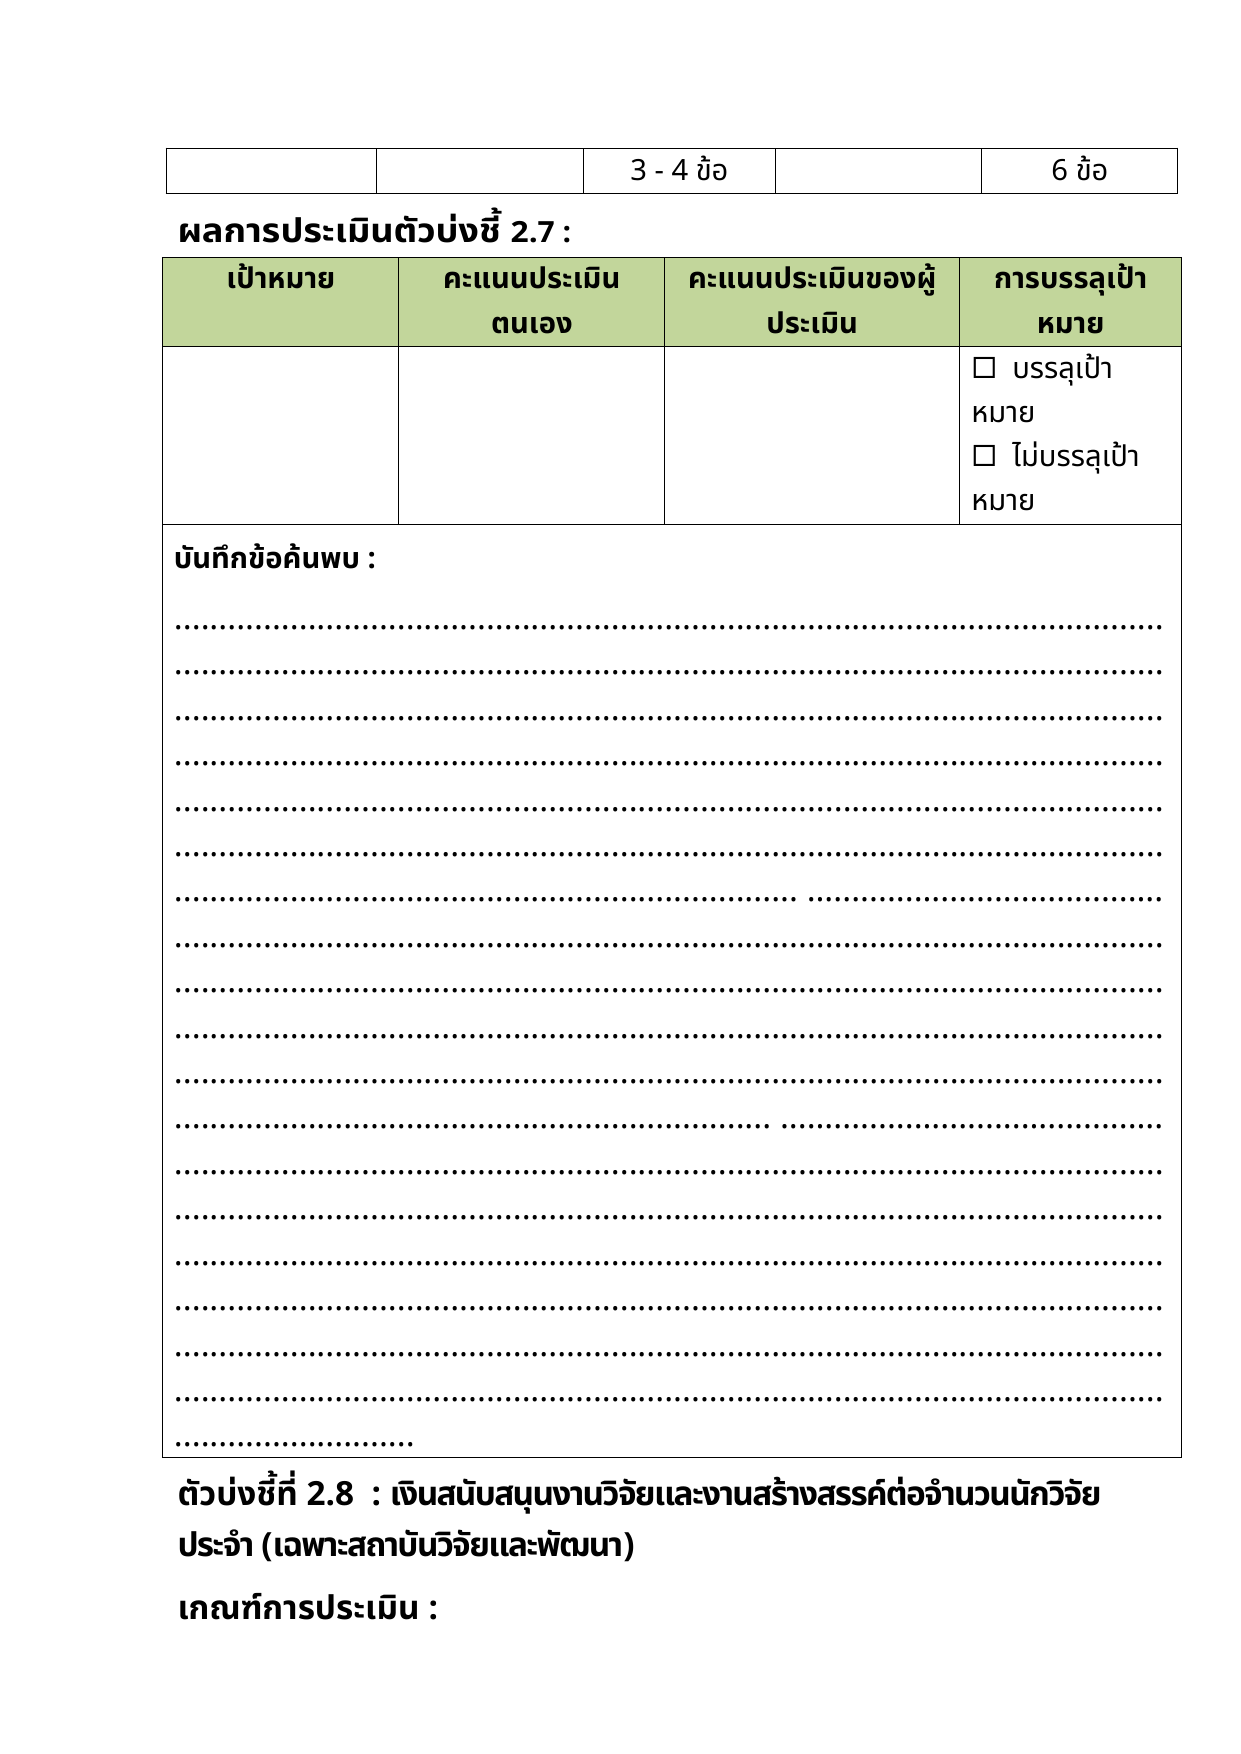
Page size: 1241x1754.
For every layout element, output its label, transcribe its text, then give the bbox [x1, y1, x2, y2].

text เกณฑ์การประเมิน : [177, 1584, 1122, 1634]
text ผลการประเมินตัวบ่งชี้ 2.7 : [177, 207, 1132, 257]
table_header คะแนนประเมินของผู้ประเมิน [665, 258, 959, 346]
table_header เป้าหมาย [163, 258, 398, 346]
table_cell บันทึกข้อค้นพบ : ................................................................................................................................................................................................................................................................................................................................................................................................................................................................................................................................................................................................................................................................................................................................................................ ....................................................................................................................................................................................................................................................................................................................................................................................................................................................................................................................................................................... ................................................................................................................................................................................................................................................................................................................................................................................................................................................................................................................................................................................................................................................................................................................................................................ [163, 525, 1181, 1457]
table_cell บรรลุเป้าหมาย ไม่บรรลุเป้าหมาย [960, 347, 1181, 523]
table_cell [163, 347, 398, 523]
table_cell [377, 149, 583, 193]
table_cell [665, 347, 959, 523]
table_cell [167, 149, 376, 193]
text ตัวบ่งชี้ที่ 2.8 : เงินสนับสนุนงานวิจัยและงานสร้างสรรค์ต่อจำนวนนักวิจัยประจำ (เฉพาะสถาบันวิจัยและพัฒนา) [177, 1470, 1122, 1571]
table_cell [982, 149, 1177, 193]
table_header การบรรลุเป้าหมาย [960, 258, 1181, 346]
table_header คะแนนประเมินตนเอง [399, 258, 664, 346]
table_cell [776, 149, 981, 193]
table_cell [399, 347, 664, 523]
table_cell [584, 149, 775, 193]
